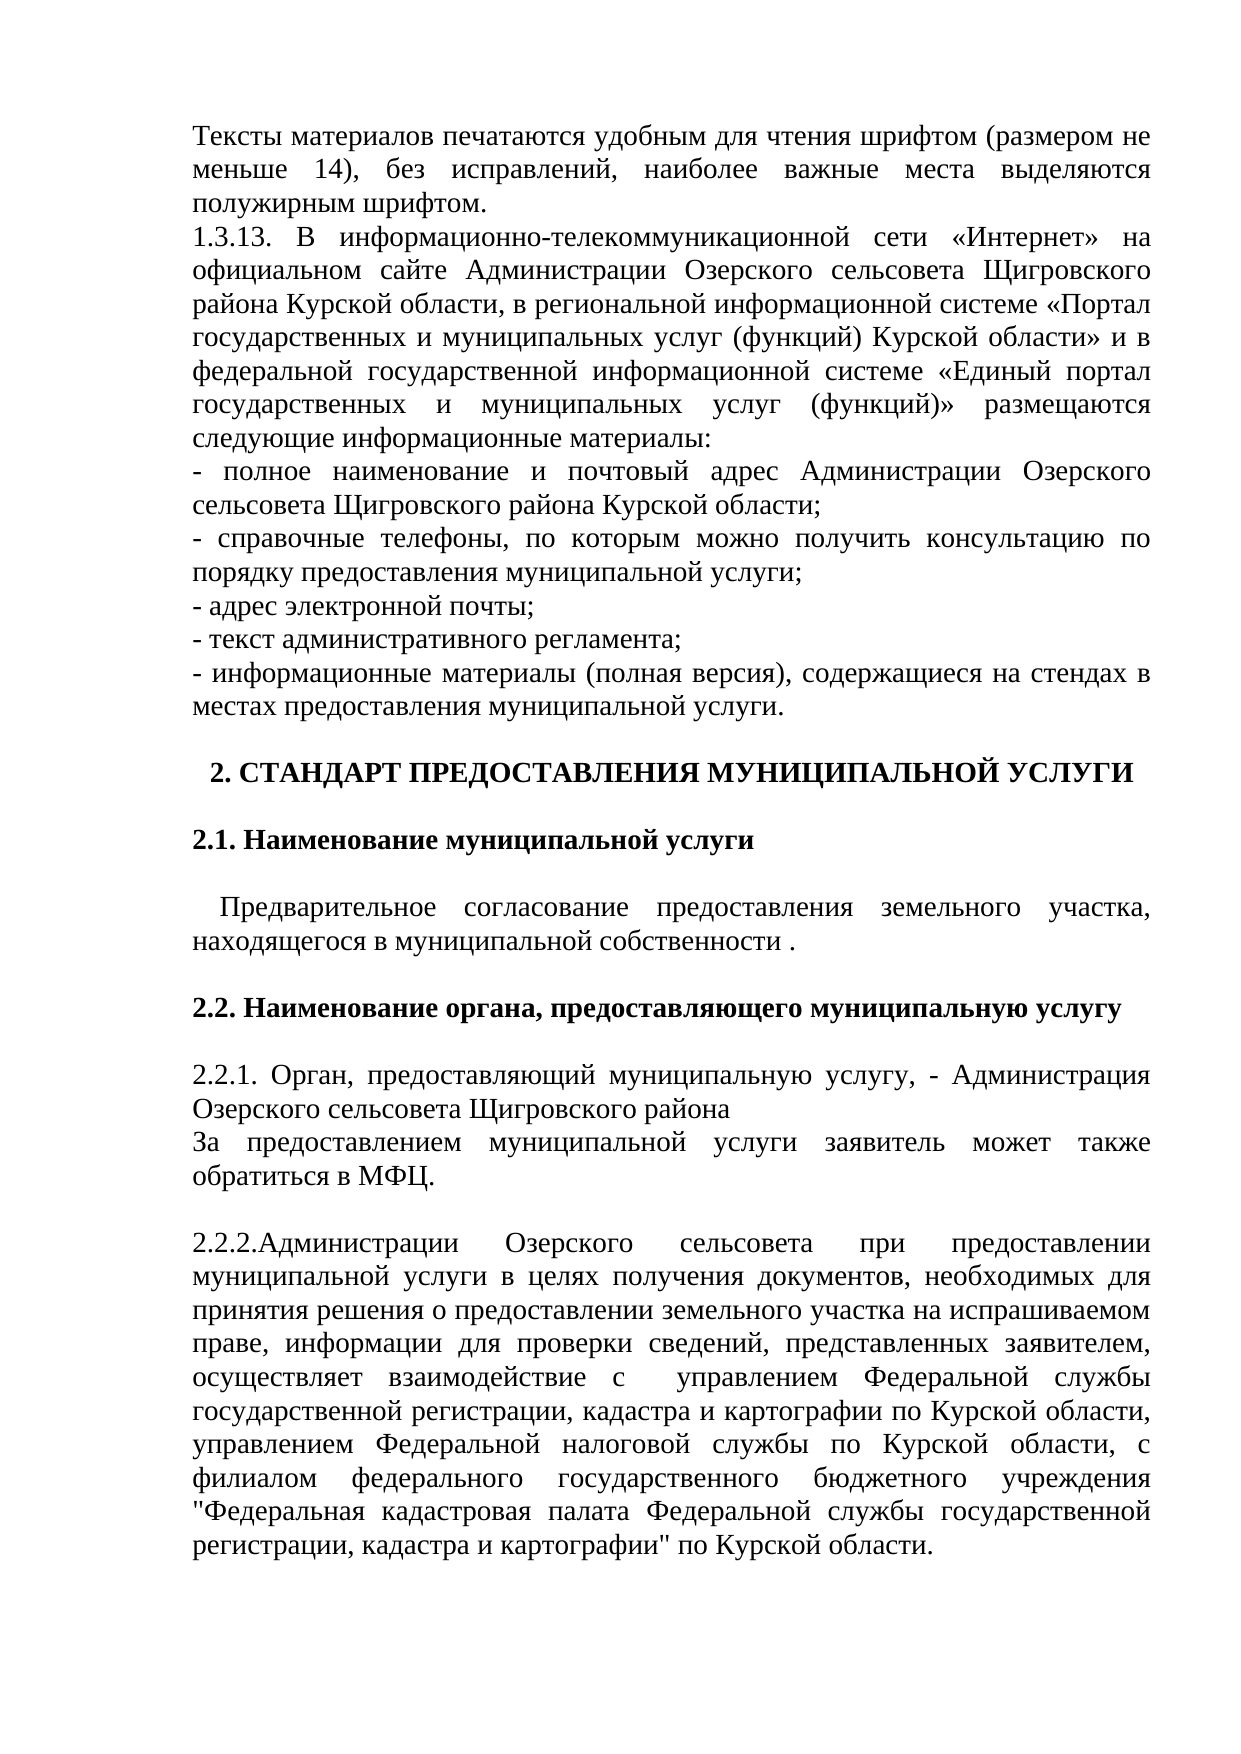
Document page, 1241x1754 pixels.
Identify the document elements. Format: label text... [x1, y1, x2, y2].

text Предварительное согласование предоставления земельного участка, находящегося в муниципальной собственности . [192, 889, 1152, 957]
text За предоставлением муниципальной услуги заявитель может также обратиться в МФЦ. [192, 1124, 1152, 1191]
text - текст административного регламента; [192, 621, 1152, 655]
text 1.3.13. В информационно-телекоммуникационной сети «Интернет» на официальном сайте Администрации Озерского сельсовета Щигровского района Курской области, в региональной информационной системе «Портал государственных и муниципальных услуг (функций) Курской области» и в федеральной государственной информационной системе «Единый портал государственных и муниципальных услуг (функций)» размещаются следующие информационные материалы: [192, 219, 1152, 453]
text 2.2.2.Администрации Озерского сельсовета при предоставлении муниципальной услуги в целях получения документов, необходимых для принятия решения о предоставлении земельного участка на испрашиваемом праве, информации для проверки сведений, представленных заявителем, осуществляет взаимодействие с управлением Федеральной службы государственной регистрации, кадастра и картографии по Курской области, управлением Федеральной налоговой службы по Курской области, с филиалом федерального государственного бюджетного учреждения "Федеральная кадастровая палата Федеральной службы государственной регистрации, кадастра и картографии" по Курской области. [192, 1225, 1152, 1560]
text - адрес электронной почты; [192, 588, 1152, 621]
text 2.2. Наименование органа, предоставляющего муниципальную услугу [192, 990, 1152, 1024]
text - полное наименование и почтовый адрес Администрации Озерского сельсовета Щигровского района Курской области; [192, 453, 1152, 521]
text 2.1. Наименование муниципальной услуги [192, 822, 1152, 856]
text - справочные телефоны, по которым можно получить консультацию по порядку предоставления муниципальной услуги; [192, 521, 1152, 588]
text - информационные материалы (полная версия), содержащиеся на стендах в местах предоставления муниципальной услуги. [192, 655, 1152, 722]
text 2.2.1. Орган, предоставляющий муниципальную услугу, - Администрация Озерского сельсовета Щигровского района [192, 1057, 1152, 1124]
text Тексты материалов печатаются удобным для чтения шрифтом (размером не меньше 14), без исправлений, наиболее важные места выделяются полужирным шрифтом. [192, 118, 1152, 219]
text 2. СТАНДАРТ ПРЕДОСТАВЛЕНИЯ МУНИЦИПАЛЬНОЙ УСЛУГИ [192, 755, 1152, 789]
